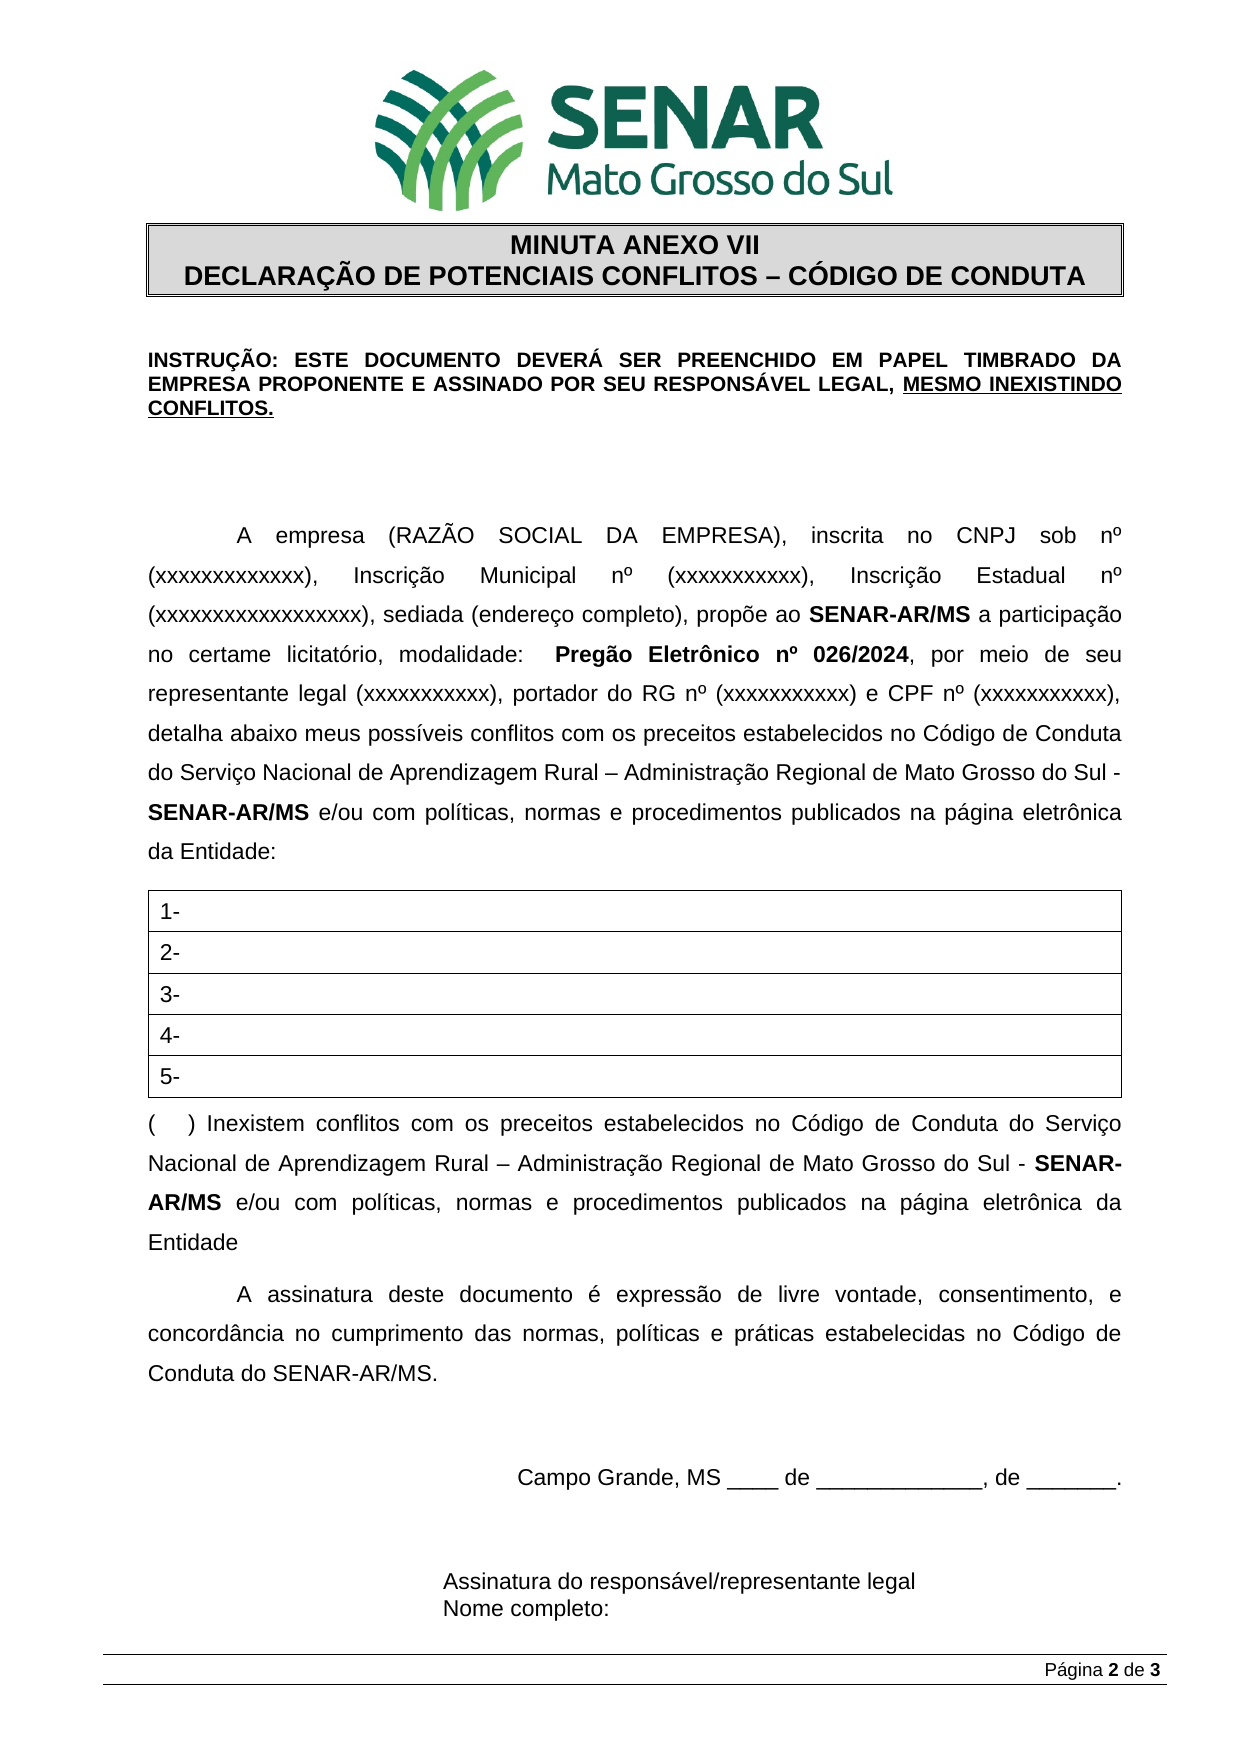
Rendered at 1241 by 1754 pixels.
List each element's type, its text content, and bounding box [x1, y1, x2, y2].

text A assinatura deste documento é expressão de livre vontade, consentimento, e concordância no cumprimento das normas, políticas e práticas estabelecidas no Código de Conduta do SENAR-AR/MS. [148, 1281, 1122, 1386]
table_cell 5- [149, 1056, 1121, 1097]
picture [365, 59, 905, 223]
table_header MINUTA ANEXO VII DECLARAÇÃO DE POTENCIAIS CONFLITOS – CÓDIGO DE CONDUTA [149, 226, 1121, 294]
text A empresa (RAZÃO SOCIAL DA EMPRESA), inscrita no CNPJ sob nº (xxxxxxxxxxxxx), Inscrição Municipal nº (xxxxxxxxxxx), Inscrição Estadual nº (xxxxxxxxxxxxxxxxxx), sediada (endereço completo), propõe ao SENAR-AR/MS a participação no certame licitatório, modalidade: Pregão Eletrônico nº 026/2024, por meio de seu representante legal (xxxxxxxxxxx), portador do RG nº (xxxxxxxxxxx) e CPF nº (xxxxxxxxxxx), detalha abaixo meus possíveis conflitos com os preceitos estabelecidos no Código de Conduta do Serviço Nacional de Aprendizagem Rural – Administração Regional de Mato Grosso do Sul - SENAR-AR/MS e/ou com políticas, normas e procedimentos publicados na página eletrônica da Entidade: [148, 522, 1122, 864]
table_cell 4- [149, 1015, 1121, 1055]
text ( ) Inexistem conflitos com os preceitos estabelecidos no Código de Conduta do Serviço Nacional de Aprendizagem Rural – Administração Regional de Mato Grosso do Sul - SENAR-AR/MS e/ou com políticas, normas e procedimentos publicados na página eletrônica da Entidade [148, 1110, 1122, 1255]
text Nome completo: [354, 1594, 1122, 1621]
text Campo Grande, MS ____ de _____________, de _______. [148, 1463, 1122, 1490]
text Assinatura do responsável/representante legal [148, 1568, 1122, 1594]
table_header 1- [149, 891, 1121, 931]
table_cell 3- [149, 974, 1121, 1014]
table_cell 2- [149, 932, 1121, 973]
text INSTRUÇÃO: ESTE DOCUMENTO DEVERÁ SER PREENCHIDO EM PAPEL TIMBRADO DA EMPRESA PROPONENTE E ASSINADO POR SEU RESPONSÁVEL LEGAL, MESMO INEXISTINDO CONFLITOS. [148, 348, 1122, 420]
